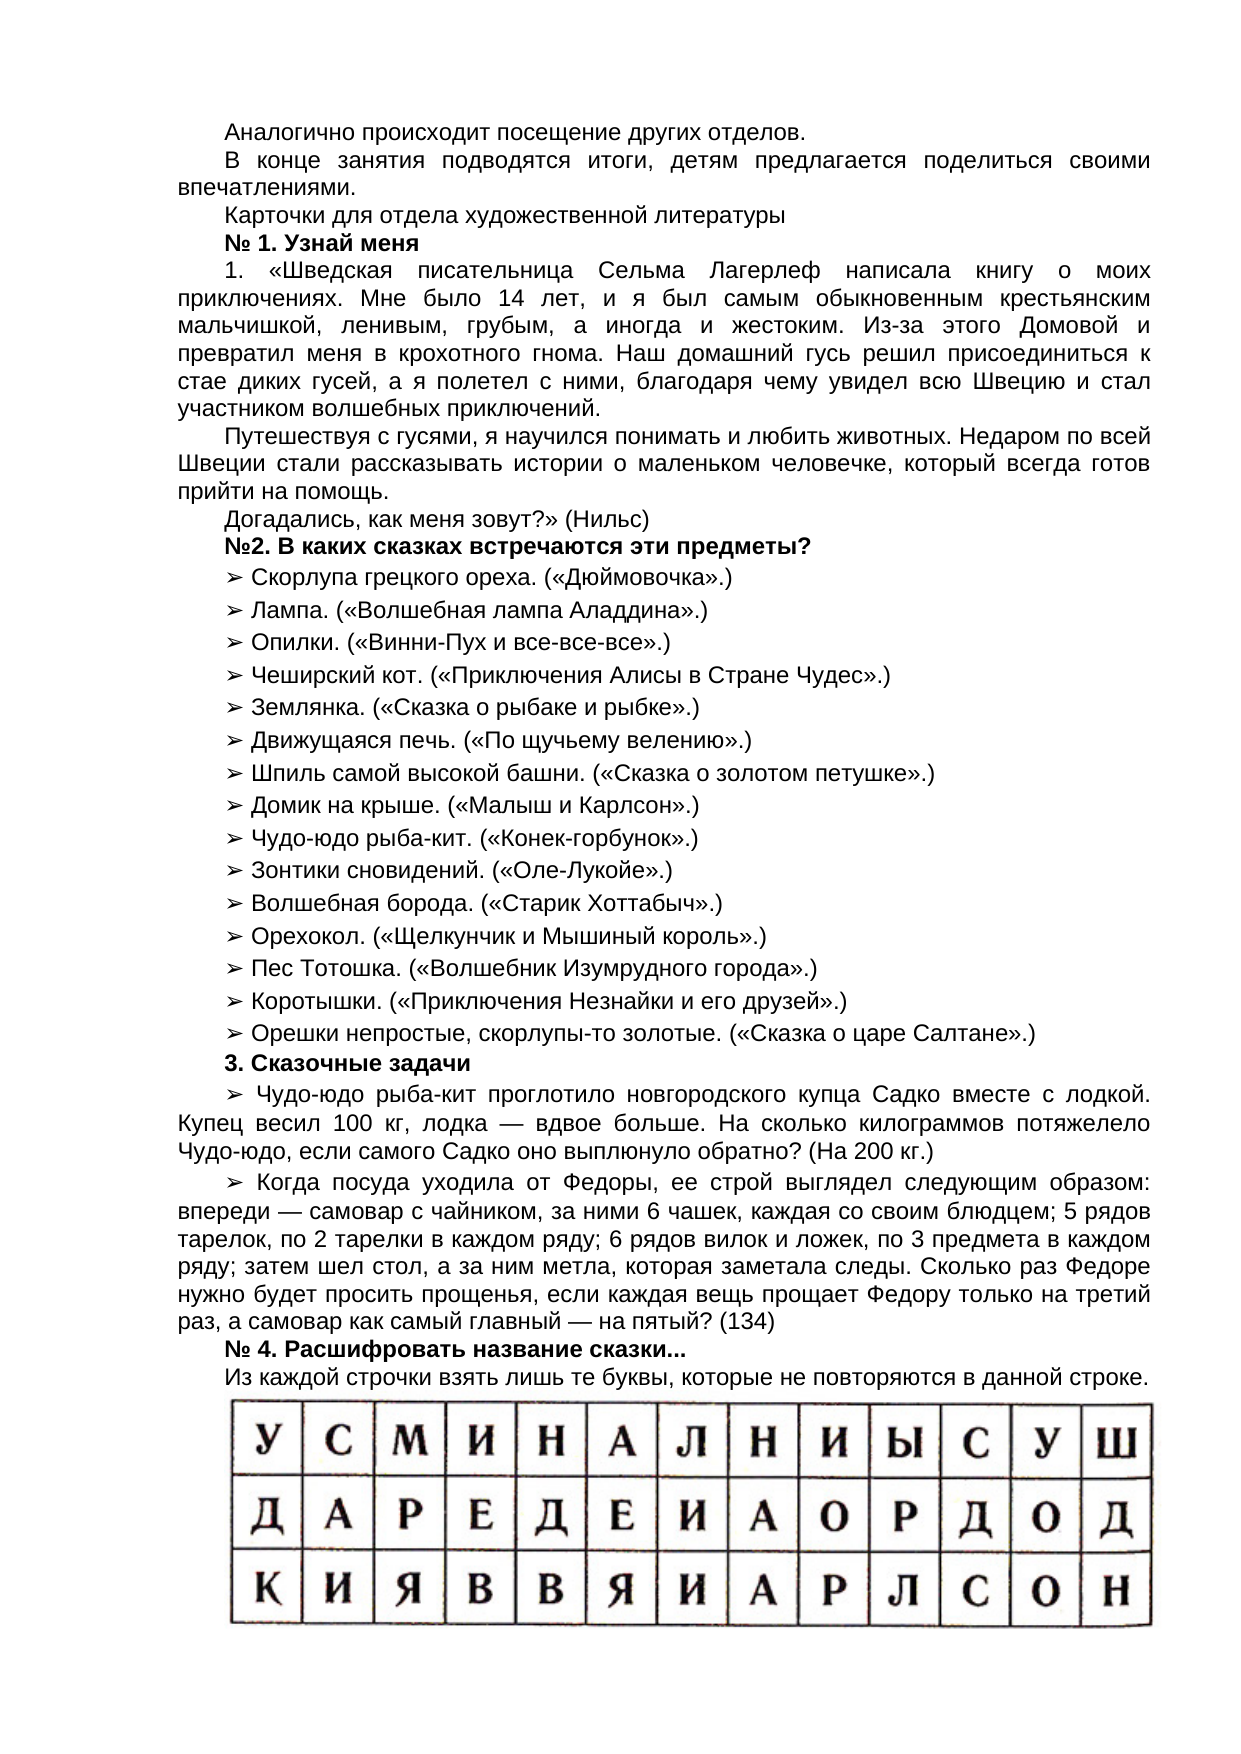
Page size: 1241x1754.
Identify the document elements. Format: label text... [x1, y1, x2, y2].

text ➢ Коротышки. («Приключения Незнайки и его друзей».) [177, 984, 1152, 1016]
text ➢ Землянка. («Сказка о рыбаке и рыбке».) [177, 690, 1152, 723]
text ➢ Орешки непростые, скорлупы-то золотые. («Сказка о царе Салтане».) [177, 1016, 1152, 1049]
text В конце занятия подводятся итоги, детям предлагается поделиться своими впечатлениями. [177, 146, 1152, 201]
text ➢ Скорлупа грецкого ореха. («Дюймовочка».) [177, 560, 1152, 592]
text ➢ Волшебная борода. («Старик Хоттабыч».) [177, 886, 1152, 918]
text ➢ Когда посуда уходила от Федоры, ее строй выглядел следующим образом: впереди — самовар с чайником, за ними 6 чашек, каждая со своим блюдцем; 5 рядов тарелок, по 2 тарелки в каждом ряду; 6 рядов вилок и ложек, по 3 предмета в каждом ряду; затем шел стол, а за ним метла, которая заметала следы. Сколько раз Федоре нужно будет просить прощенья, если каждая вещь прощает Федору только на третий раз, а самовар как самый главный — на пятый? (134) [177, 1164, 1152, 1335]
text ➢ Чеширский кот. («Приключения Алисы в Стране Чудес».) [177, 658, 1152, 690]
text ➢ Лампа. («Волшебная лампа Аладдина».) [177, 592, 1152, 625]
text ➢ Движущаяся печь. («По щучьему велению».) [177, 723, 1152, 755]
text № 1. Узнай меня [177, 228, 1152, 256]
text № 4. Расшифровать название сказки... [177, 1335, 1152, 1362]
text ➢ Опилки. («Винни-Пух и все-все-все».) [177, 625, 1152, 658]
text ➢ Чудо-юдо рыба-кит. («Конек-горбунок».) [177, 821, 1152, 853]
text 3. Сказочные задачи [177, 1049, 1152, 1076]
text ➢ Орехокол. («Щелкунчик и Мышиный король».) [177, 918, 1152, 951]
picture [224, 1390, 1162, 1635]
text Карточки для отдела художественной литературы [177, 201, 1152, 228]
text ➢ Шпиль самой высокой башни. («Сказка о золотом петушке».) [177, 755, 1152, 788]
text ➢ Пес Тотошка. («Волшебник Изумрудного города».) [177, 951, 1152, 984]
text Путешествуя с гусями, я научился понимать и любить животных. Недаром по всей Швеции стали рассказывать истории о маленьком человечке, который всегда готов прийти на помощь. [177, 422, 1152, 504]
text Догадались, как меня зовут?» (Нильс) [177, 504, 1152, 532]
text ➢ Зонтики сновидений. («Оле-Лукойе».) [177, 853, 1152, 886]
text №2. В каких сказках встречаются эти предметы? [177, 532, 1152, 560]
text ➢ Чудо-юдо рыба-кит проглотило новгородского купца Садко вместе с лодкой. Купец весил 100 кг, лодка — вдвое больше. На сколько килограммов потяжелело Чудо-юдо, если самого Садко оно выплюнуло обратно? (На 200 кг.) [177, 1076, 1152, 1164]
text ➢ Домик на крыше. («Малыш и Карлсон».) [177, 788, 1152, 821]
text 1. «Шведская писательница Сельма Лагерлеф написала книгу о моих приключениях. Мне было 14 лет, и я был самым обыкновенным крестьянским мальчишкой, ленивым, грубым, а иногда и жестоким. Из-за этого Домовой и превратил меня в крохотного гнома. Наш домашний гусь решил присоединиться к стае диких гусей, а я полетел с ними, благодаря чему увидел всю Швецию и стал участником волшебных приключений. [177, 256, 1152, 422]
text Из каждой строчки взять лишь те буквы, которые не повторяются в данной строке. [177, 1362, 1152, 1390]
text Аналогично происходит посещение других отделов. [177, 118, 1152, 146]
